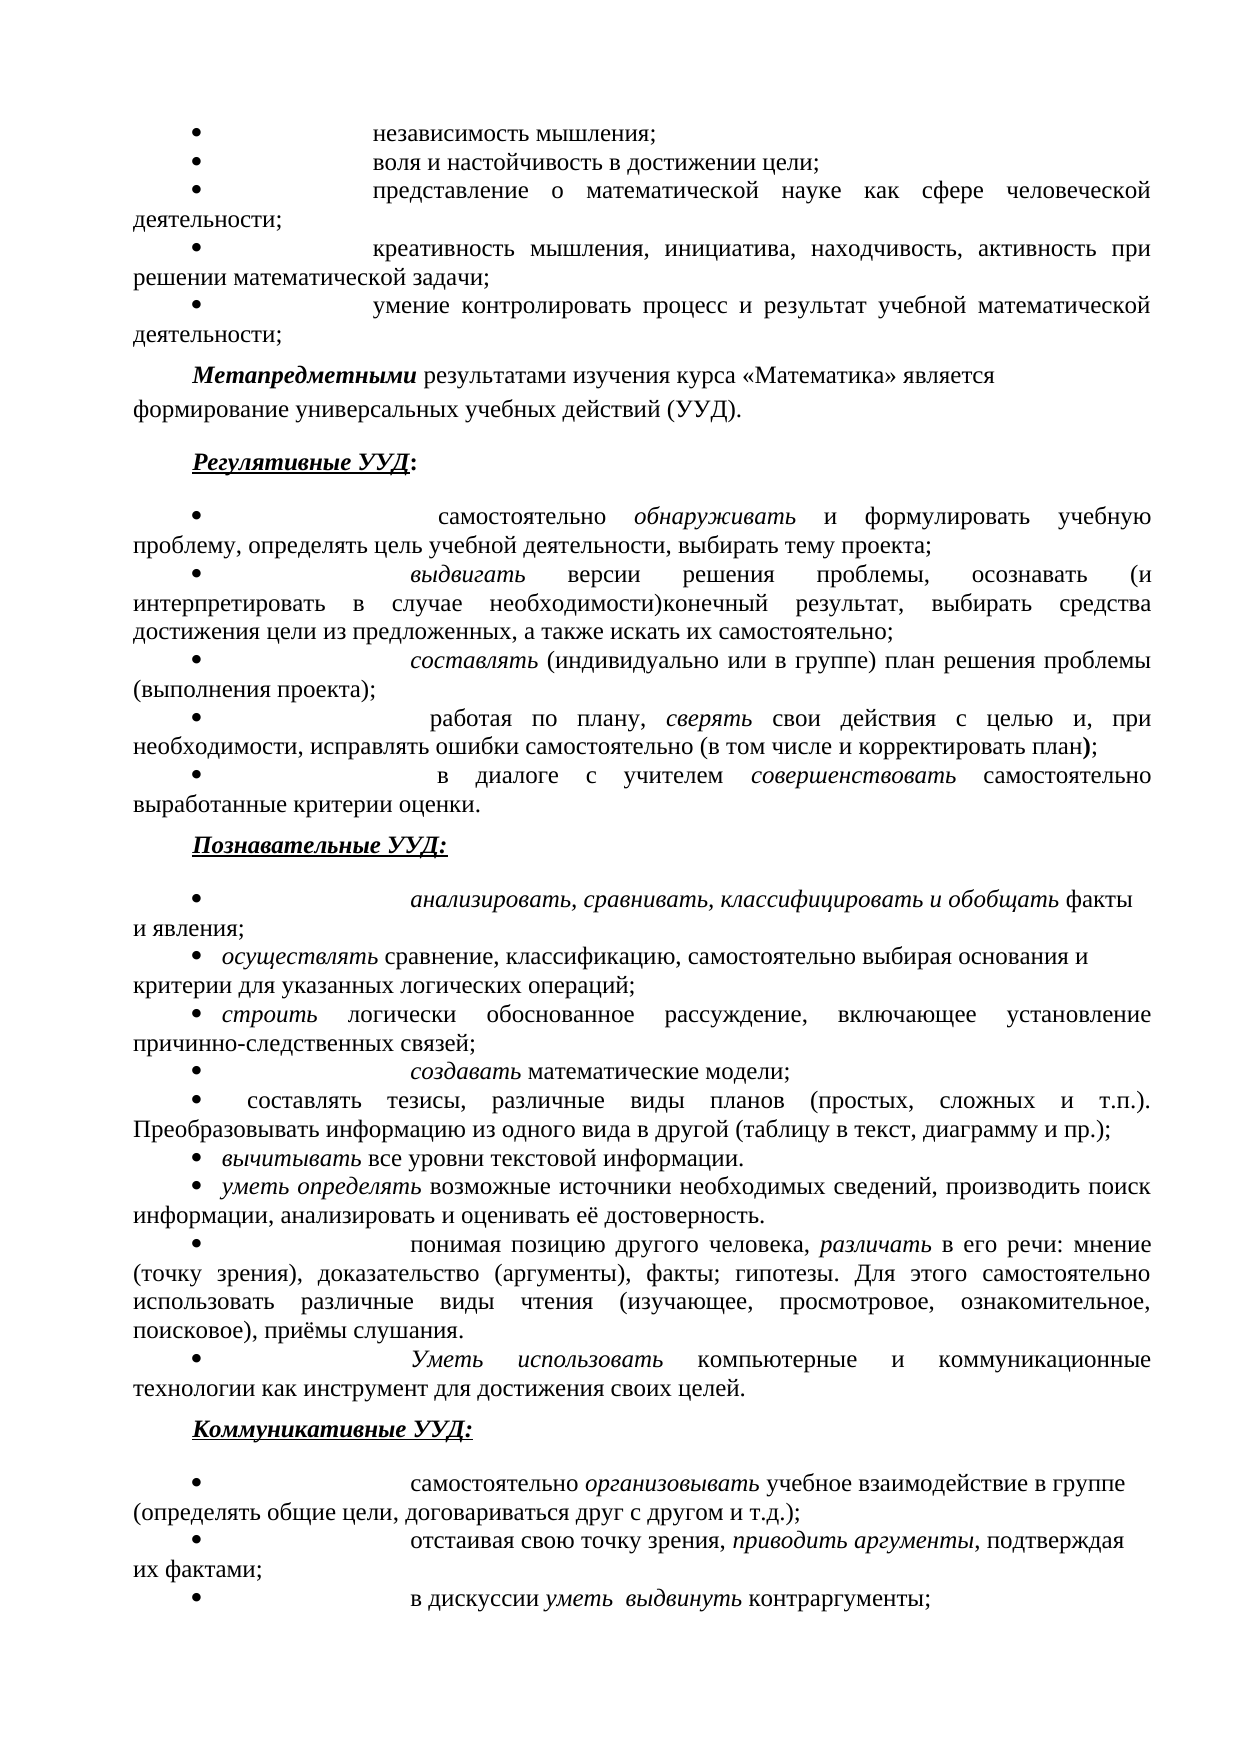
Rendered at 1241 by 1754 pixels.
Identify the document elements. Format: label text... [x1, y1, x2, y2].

title составлять тезисы, различные виды планов (простых, сложных и т.п.). Преобразовывать информацию из одного вида в другой (таблицу в текст, диаграмму и пр.); [133, 1085, 1152, 1143]
list креативность мышления, инициатива, находчивость, активность при решении математической задачи; [133, 233, 1152, 291]
title осуществлять сравнение, классификацию, самостоятельно выбирая основания и критерии для указанных логических операций; [133, 941, 1152, 999]
title создавать математические модели; [133, 1056, 1152, 1085]
title строить логически обоснованное рассуждение, включающее установление причинно-следственных связей; [133, 999, 1152, 1056]
list воля и настойчивость в достижении цели; [133, 147, 1152, 176]
text Познавательные УУД: [133, 830, 1152, 859]
title в дискуссии уметь выдвинуть контраргументы; [133, 1583, 1152, 1612]
list умение контролировать процесс и результат учебной математической деятельности; [133, 291, 1152, 348]
title самостоятельно обнаруживать и формулировать учебную проблему, определять цель учебной деятельности, выбирать тему проекта; [133, 501, 1152, 559]
title понимая позицию другого человека, различать в его речи: мнение (точку зрения), доказательство (аргументы), факты; гипотезы. Для этого самостоятельно использовать различные виды чтения (изучающее, просмотровое, ознакомительное, поисковое), приёмы слушания. [133, 1229, 1152, 1344]
text Метапредметными результатами изучения курса «Математика» является формирование универсальных учебных действий (УУД). [133, 361, 1152, 422]
title составлять (индивидуально или в группе) план решения проблемы (выполнения проекта); [133, 645, 1152, 703]
text Регулятивные УУД: [133, 447, 1152, 476]
title анализировать, сравнивать, классифицировать и обобщать факты и явления; [133, 884, 1152, 941]
title вычитывать все уровни текстовой информации. [133, 1143, 1152, 1171]
title в диалоге с учителем совершенствовать самостоятельно выработанные критерии оценки. [133, 760, 1152, 818]
list независимость мышления; [133, 118, 1152, 147]
title выдвигать версии решения проблемы, осознавать (и интерпретировать в случае необходимости)конечный результат, выбирать средства достижения цели из предложенных, а также искать их самостоятельно; [133, 559, 1152, 645]
title работая по плану, сверять свои действия с целью и, при необходимости, исправлять ошибки самостоятельно (в том числе и корректировать план); [133, 703, 1152, 760]
text Коммуникативные УУД: [133, 1414, 1152, 1443]
title отстаивая свою точку зрения, приводить аргументы, подтверждая их фактами; [133, 1525, 1152, 1583]
title Уметь использовать компьютерные и коммуникационные технологии как инструмент для достижения своих целей. [133, 1344, 1152, 1401]
title уметь определять возможные источники необходимых сведений, производить поиск информации, анализировать и оценивать её достоверность. [133, 1171, 1152, 1229]
list представление о математической науке как сфере человеческой деятельности; [133, 176, 1152, 233]
title самостоятельно организовывать учебное взаимодействие в группе (определять общие цели, договариваться друг с другом и т.д.); [133, 1468, 1152, 1525]
